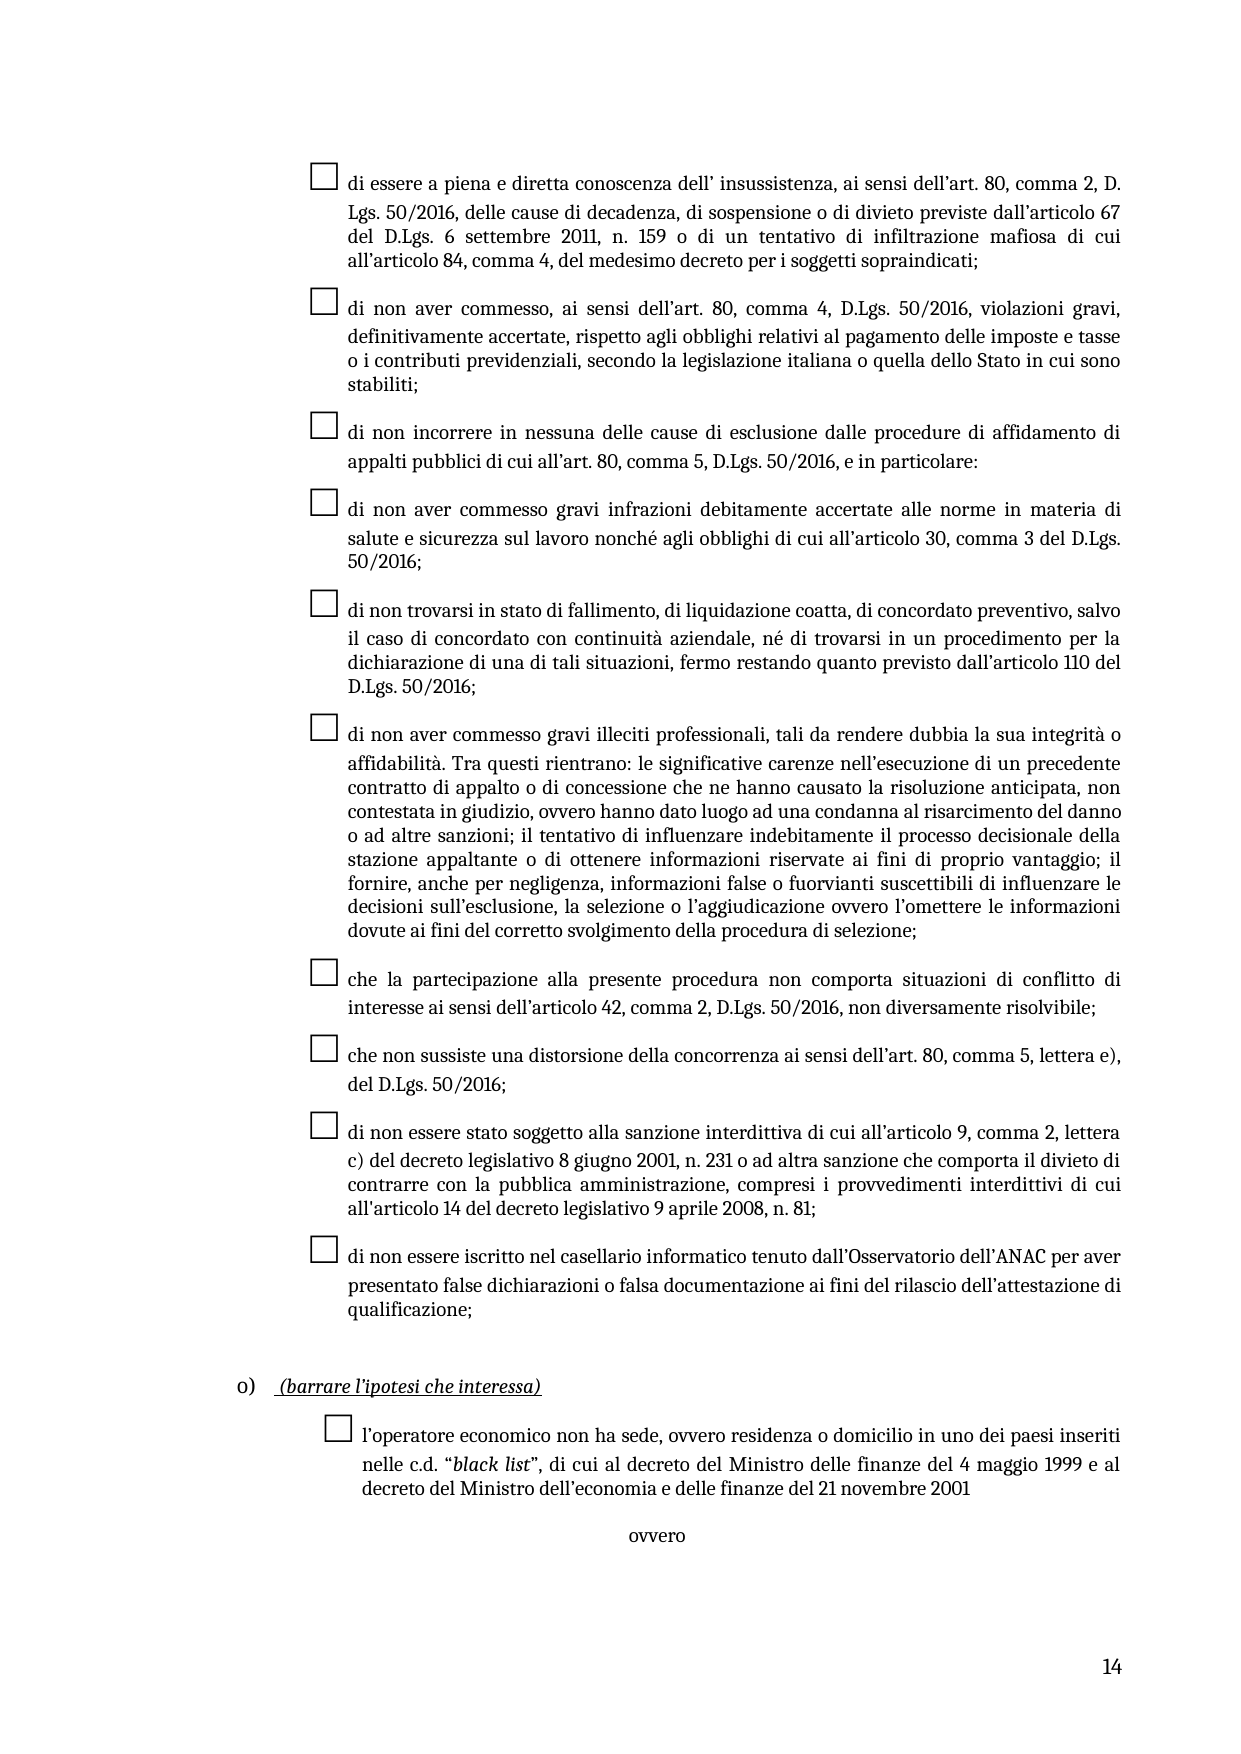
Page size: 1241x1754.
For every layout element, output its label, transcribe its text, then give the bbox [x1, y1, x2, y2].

list l’operatore economico non ha sede, ovvero residenza o domicilio in uno dei paesi inseriti nelle c.d. “black list”, di cui al decreto del Ministro delle finanze del 4 maggio 1999 e al decreto del Ministro dell’economia e delle finanze del 21 novembre 2001 [324, 1399, 1122, 1500]
list di non essere iscritto nel casellario informatico tenuto dall’Osservatorio dell’ANAC per aver presentato false dichiarazioni o falsa documentazione ai fini del rilascio dell’attestazione di qualificazione; [310, 1221, 1122, 1322]
list che non sussiste una distorsione della concorrenza ai sensi dell’art. 80, comma 5, lettera e), del D.Lgs. 50/2016; [310, 1020, 1122, 1096]
list di non aver commesso gravi infrazioni debitamente accertate alle norme in materia di salute e sicurezza sul lavoro nonché agli obblighi di cui all’articolo 30, comma 3 del D.Lgs. 50/2016; [310, 473, 1122, 574]
list di essere a piena e diretta conoscenza dell’ insussistenza, ai sensi dell’art. 80, comma 2, D. Lgs. 50/2016, delle cause di decadenza, di sospensione o di divieto previste dall’articolo 67 del D.Lgs. 6 settembre 2011, n. 159 o di un tentativo di infiltrazione mafiosa di cui all’articolo 84, comma 4, del medesimo decreto per i soggetti sopraindicati; [310, 148, 1122, 272]
list di non aver commesso gravi illeciti professionali, tali da rendere dubbia la sua integrità o affidabilità. Tra questi rientrano: le significative carenze nell’esecuzione di un precedente contratto di appalto o di concessione che ne hanno causato la risoluzione anticipata, non contestata in giudizio, ovvero hanno dato luogo ad una condanna al risarcimento del danno o ad altre sanzioni; il tentativo di influenzare indebitamente il processo decisionale della stazione appaltante o di ottenere informazioni riservate ai fini di proprio vantaggio; il fornire, anche per negligenza, informazioni false o fuorvianti suscettibili di influenzare le decisioni sull’esclusione, la selezione o l’aggiudicazione ovvero l’omettere le informazioni dovute ai fini del corretto svolgimento della procedura di selezione; [310, 699, 1122, 943]
list di non trovarsi in stato di fallimento, di liquidazione coatta, di concordato preventivo, salvo il caso di concordato con continuità aziendale, né di trovarsi in un procedimento per la dichiarazione di una di tali situazioni, fermo restando quanto previsto dall’articolo 110 del D.Lgs. 50/2016; [310, 574, 1122, 699]
list (barrare l’ipotesi che interessa) [236, 1371, 1122, 1399]
list che la partecipazione alla presente procedura non comporta situazioni di conflitto di interesse ai sensi dell’articolo 42, comma 2, D.Lgs. 50/2016, non diversamente risolvibile; [310, 943, 1122, 1020]
list di non essere stato soggetto alla sanzione interdittiva di cui all’articolo 9, comma 2, lettera c) del decreto legislativo 8 giugno 2001, n. 231 o ad altra sanzione che comporta il divieto di contrarre con la pubblica amministrazione, compresi i provvedimenti interdittivi di cui all'articolo 14 del decreto legislativo 9 aprile 2008, n. 81; [310, 1096, 1122, 1221]
text ovvero [118, 1524, 1122, 1548]
list di non aver commesso, ai sensi dell’art. 80, comma 4, D.Lgs. 50/2016, violazioni gravi, definitivamente accertate, rispetto agli obblighi relativi al pagamento delle imposte e tasse o i contributi previdenziali, secondo la legislazione italiana o quella dello Stato in cui sono stabiliti; [310, 272, 1122, 397]
list di non incorrere in nessuna delle cause di esclusione dalle procedure di affidamento di appalti pubblici di cui all’art. 80, comma 5, D.Lgs. 50/2016, e in particolare: [310, 397, 1122, 473]
